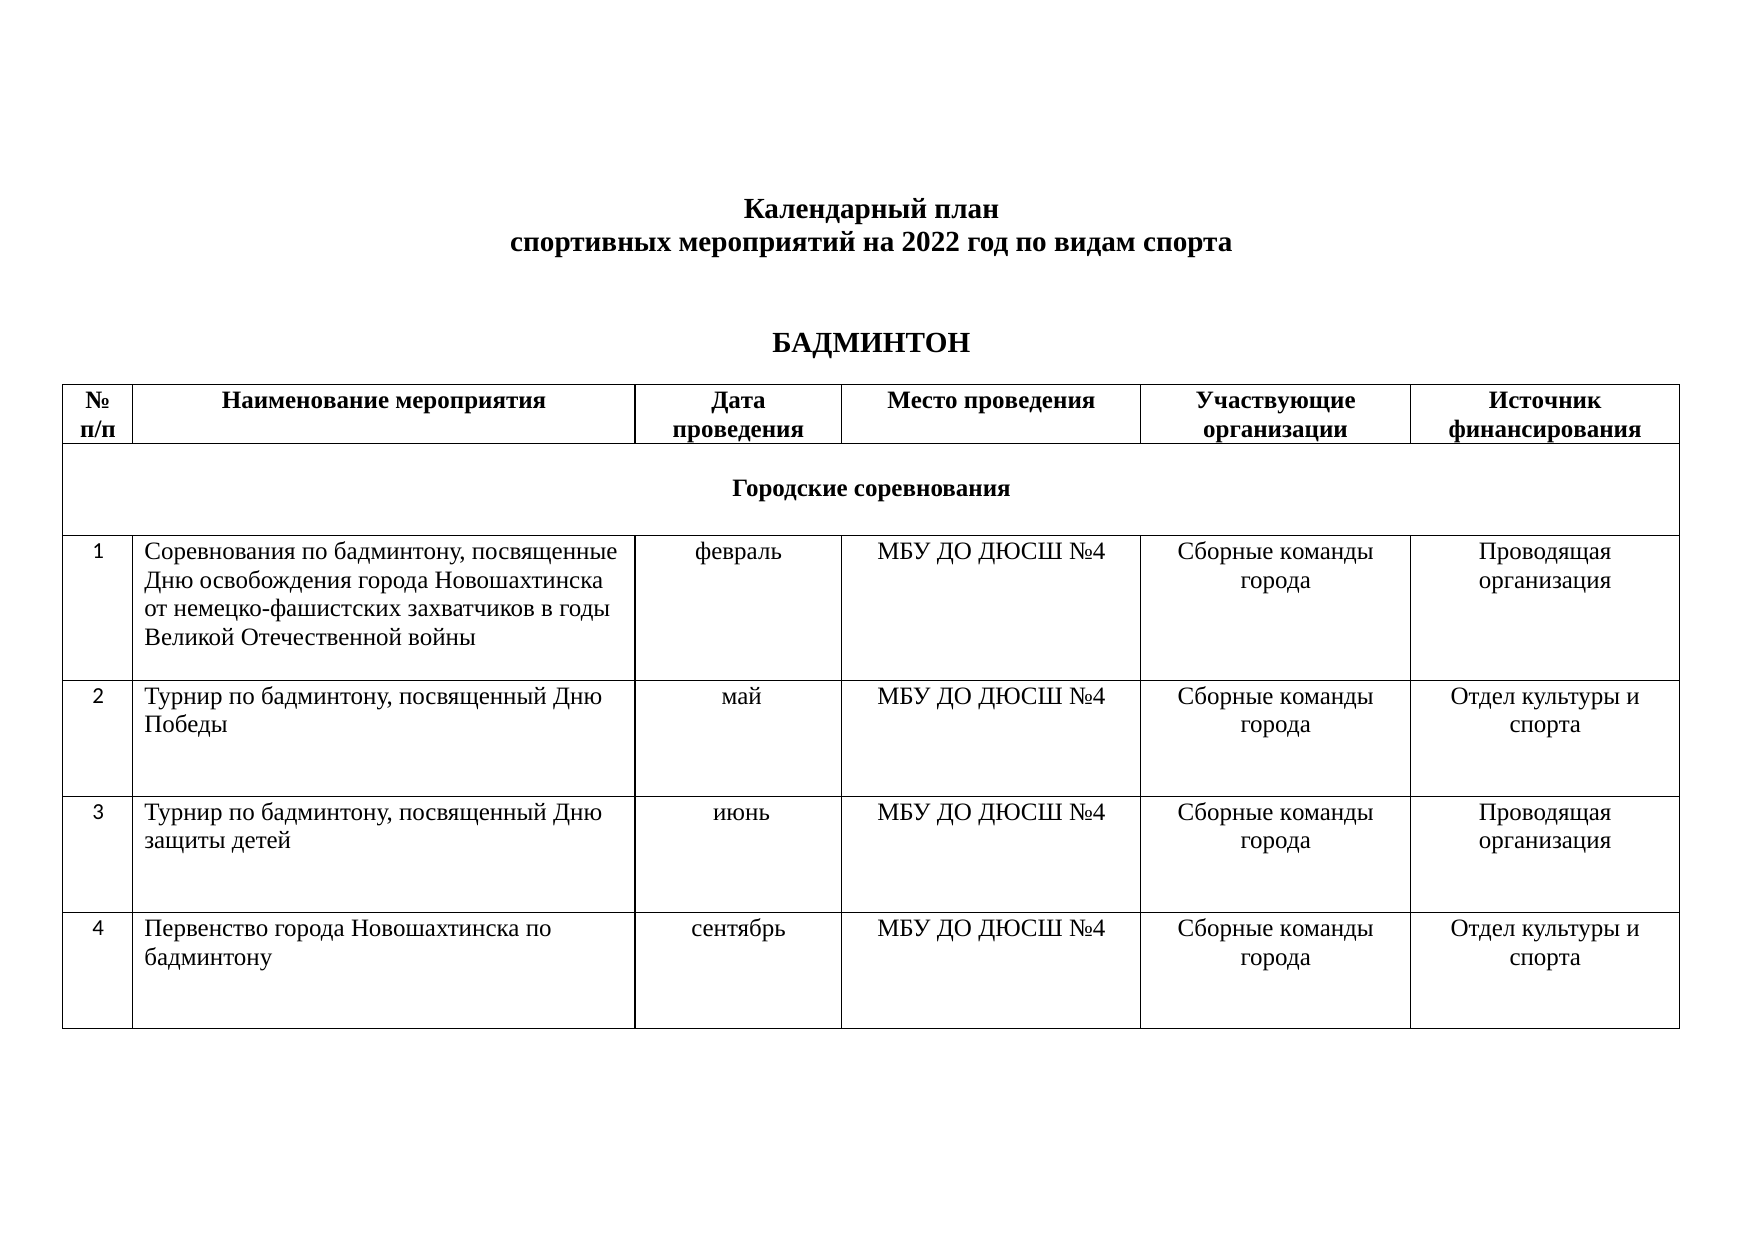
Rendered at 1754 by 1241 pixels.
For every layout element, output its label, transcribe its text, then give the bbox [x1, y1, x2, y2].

table_cell МБУ ДО ДЮСШ №4 [842, 681, 1140, 796]
text БАДМИНТОН [74, 325, 1668, 358]
table_cell Сборные команды города [1141, 913, 1410, 1028]
table_cell Городские соревнования [63, 444, 1679, 535]
text Календарный план [74, 191, 1668, 224]
table_cell 4 [63, 913, 132, 1028]
table_cell Сборные команды города [1141, 681, 1410, 796]
table_header Источник финансирования [1411, 385, 1679, 443]
table_header № п/п [63, 385, 132, 443]
table_cell 2 [63, 681, 132, 796]
table_header Участвующие организации [1141, 385, 1410, 443]
table_cell сентябрь [636, 913, 841, 1028]
table_cell Соревнования по бадминтону, посвященные Дню освобождения города Новошахтинска от немецко-фашистских захватчиков в годы Великой Отечественной войны [133, 536, 634, 680]
text спортивных мероприятий на 2022 год по видам спорта [74, 224, 1668, 258]
table_cell МБУ ДО ДЮСШ №4 [842, 913, 1140, 1028]
table_header Дата проведения [636, 385, 841, 443]
table_cell МБУ ДО ДЮСШ №4 [842, 536, 1140, 680]
table_cell 3 [63, 797, 132, 912]
table_cell Отдел культуры и спорта [1411, 913, 1679, 1028]
table_cell Проводящая организация [1411, 536, 1679, 680]
table_cell Отдел культуры и спорта [1411, 681, 1679, 796]
table_cell Турнир по бадминтону, посвященный Дню Победы [133, 681, 634, 796]
table_cell 1 [63, 536, 132, 680]
table_cell Турнир по бадминтону, посвященный Дню защиты детей [133, 797, 634, 912]
table_header Наименование мероприятия [133, 385, 634, 443]
table_cell Проводящая организация [1411, 797, 1679, 912]
table_cell май [636, 681, 841, 796]
table_cell Сборные команды города [1141, 536, 1410, 680]
table_cell февраль [636, 536, 841, 680]
table_cell Сборные команды города [1141, 797, 1410, 912]
table_cell Первенство города Новошахтинска по бадминтону [133, 913, 634, 1028]
table_cell июнь [636, 797, 841, 912]
table_cell МБУ ДО ДЮСШ №4 [842, 797, 1140, 912]
table_header Место проведения [842, 385, 1140, 443]
